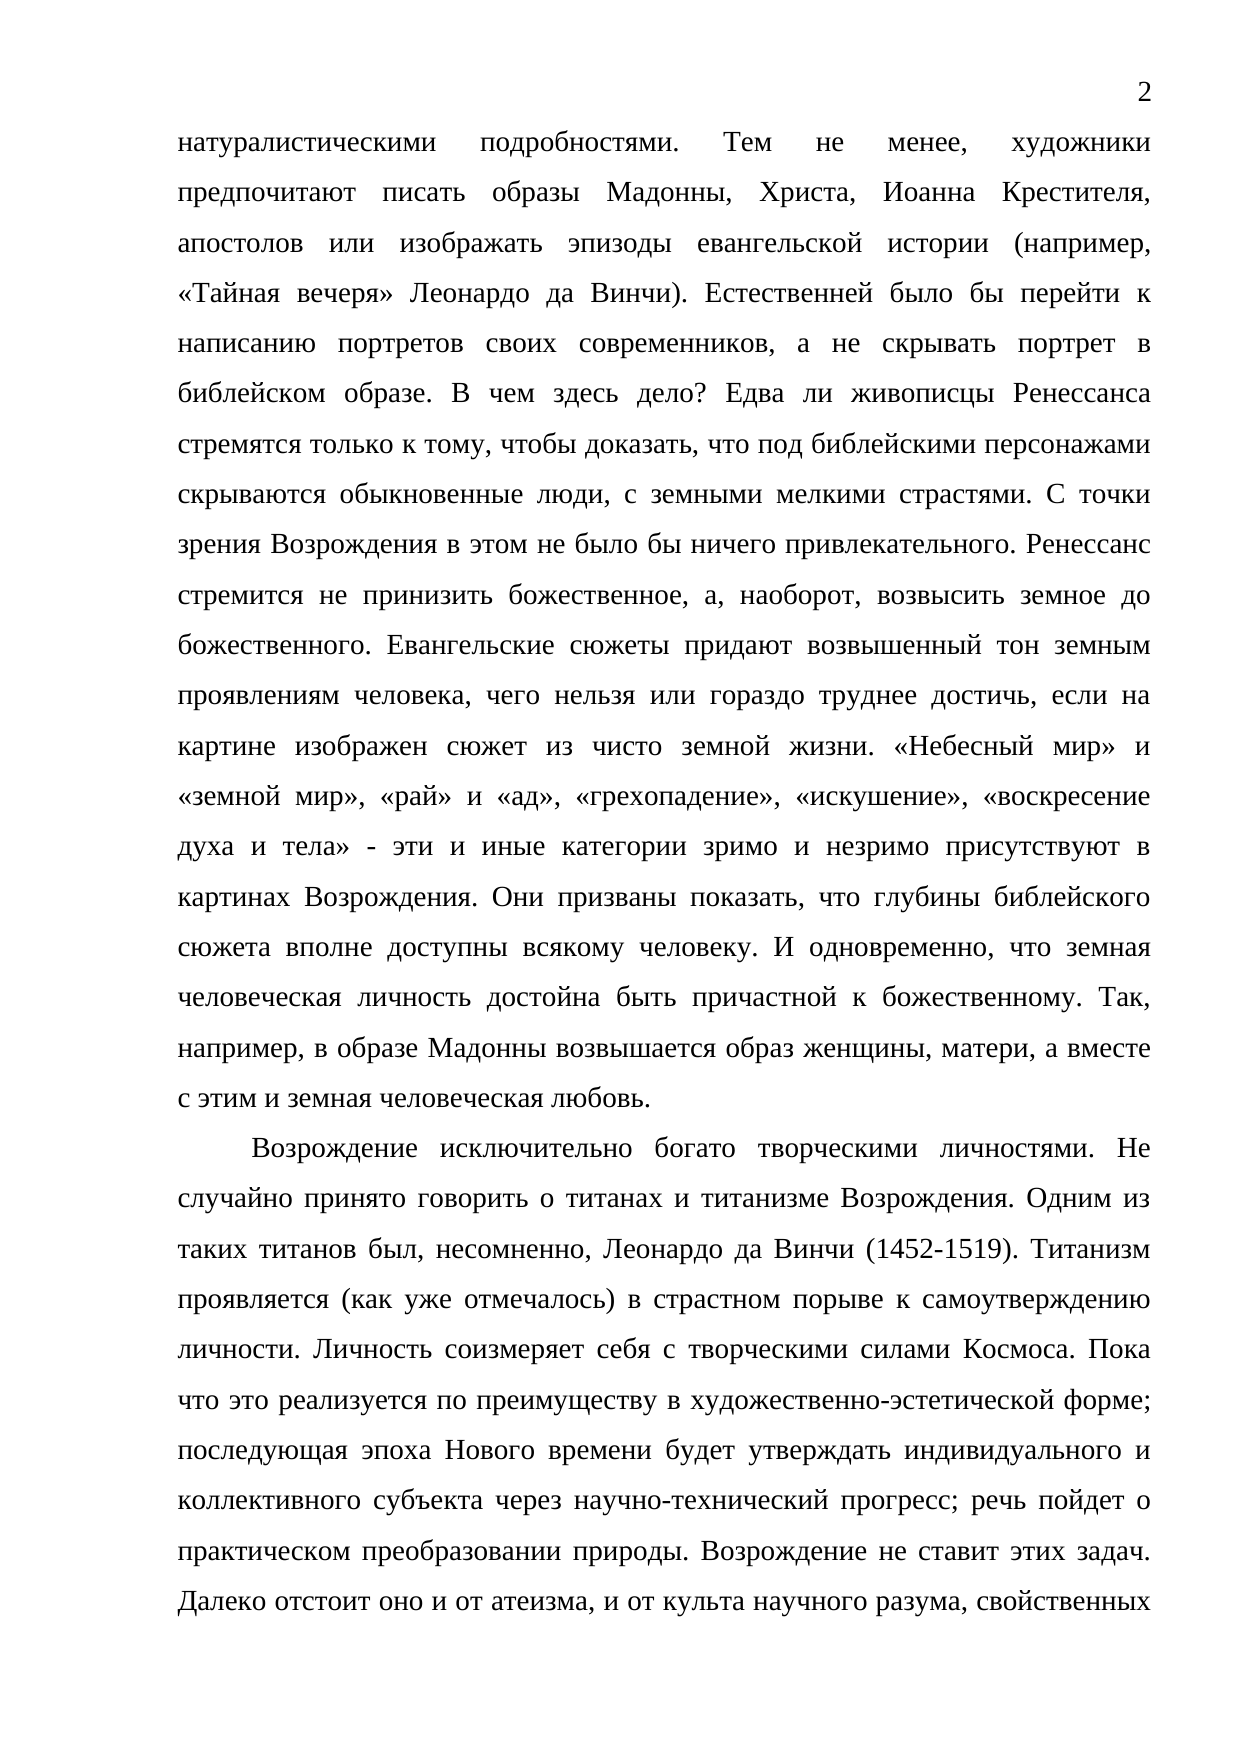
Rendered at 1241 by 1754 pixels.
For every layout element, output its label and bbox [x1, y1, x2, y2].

text [177, 124, 1152, 1113]
text [177, 1130, 1152, 1617]
